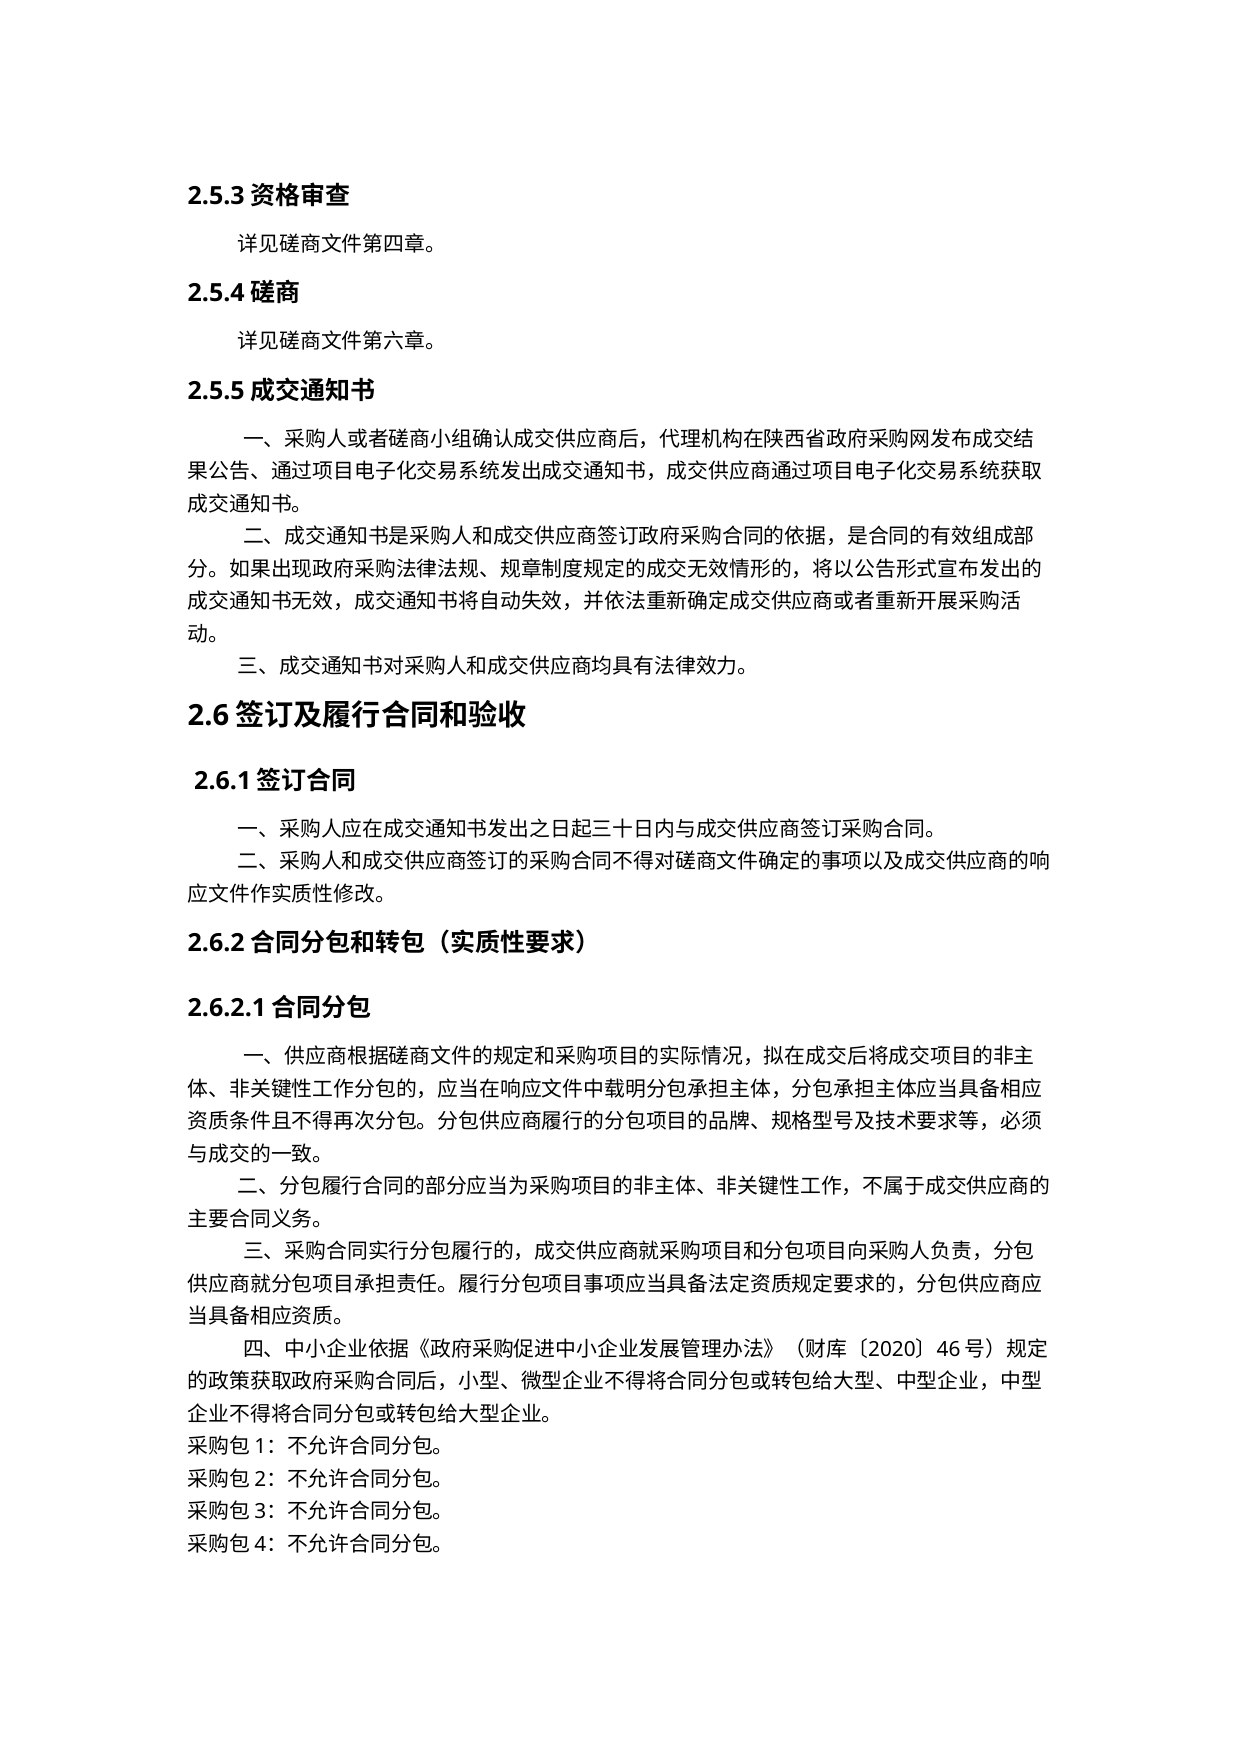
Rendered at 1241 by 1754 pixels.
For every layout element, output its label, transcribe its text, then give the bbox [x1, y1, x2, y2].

text 一、采购人应在成交通知书发出之日起三十日内与成交供应商签订采购合同。 [187, 812, 1053, 844]
text 采购包4：不允许合同分包。 [187, 1527, 1053, 1559]
text 四、中小企业依据《政府采购促进中小企业发展管理办法》（财库〔2020〕46号）规定的政策获取政府采购合同后，小型、微型企业不得将合同分包或转包给大型、中型企业，中型企业不得将合同分包或转包给大型企业。 [187, 1332, 1053, 1429]
text 二、成交通知书是采购人和成交供应商签订政府采购合同的依据，是合同的有效组成部分。如果出现政府采购法律法规、规章制度规定的成交无效情形的，将以公告形式宣布发出的成交通知书无效，成交通知书将自动失效，并依法重新确定成交供应商或者重新开展采购活动。 [187, 519, 1053, 649]
text 一、供应商根据磋商文件的规定和采购项目的实际情况，拟在成交后将成交项目的非主体、非关键性工作分包的，应当在响应文件中载明分包承担主体，分包承担主体应当具备相应资质条件且不得再次分包。分包供应商履行的分包项目的品牌、规格型号及技术要求等，必须与成交的一致。 [187, 1039, 1053, 1169]
text 详见磋商文件第四章。 [187, 227, 1053, 259]
text 三、采购合同实行分包履行的，成交供应商就采购项目和分包项目向采购人负责，分包供应商就分包项目承担责任。履行分包项目事项应当具备法定资质规定要求的，分包供应商应当具备相应资质。 [187, 1234, 1053, 1332]
text 三、成交通知书对采购人和成交供应商均具有法律效力。 [187, 649, 1053, 682]
text 采购包3：不允许合同分包。 [187, 1494, 1053, 1527]
text 详见磋商文件第六章。 [187, 324, 1053, 357]
text 2.5.3资格审查 [187, 162, 1053, 227]
text 采购包1：不允许合同分包。 [187, 1429, 1053, 1462]
text 2.5.5成交通知书 [187, 357, 1053, 422]
text 2.5.4磋商 [187, 259, 1053, 324]
text 二、分包履行合同的部分应当为采购项目的非主体、非关键性工作，不属于成交供应商的主要合同义务。 [187, 1169, 1053, 1234]
text 一、采购人或者磋商小组确认成交供应商后，代理机构在陕西省政府采购网发布成交结果公告、通过项目电子化交易系统发出成交通知书，成交供应商通过项目电子化交易系统获取成交通知书。 [187, 422, 1053, 519]
text 二、采购人和成交供应商签订的采购合同不得对磋商文件确定的事项以及成交供应商的响应文件作实质性修改。 [187, 844, 1053, 909]
text 采购包2：不允许合同分包。 [187, 1462, 1053, 1494]
text 2.6.1签订合同 [187, 747, 1053, 812]
text 2.6.2.1合同分包 [187, 974, 1053, 1039]
text 2.6.2合同分包和转包（实质性要求） [187, 909, 1053, 974]
text 2.6签订及履行合同和验收 [187, 682, 1053, 747]
